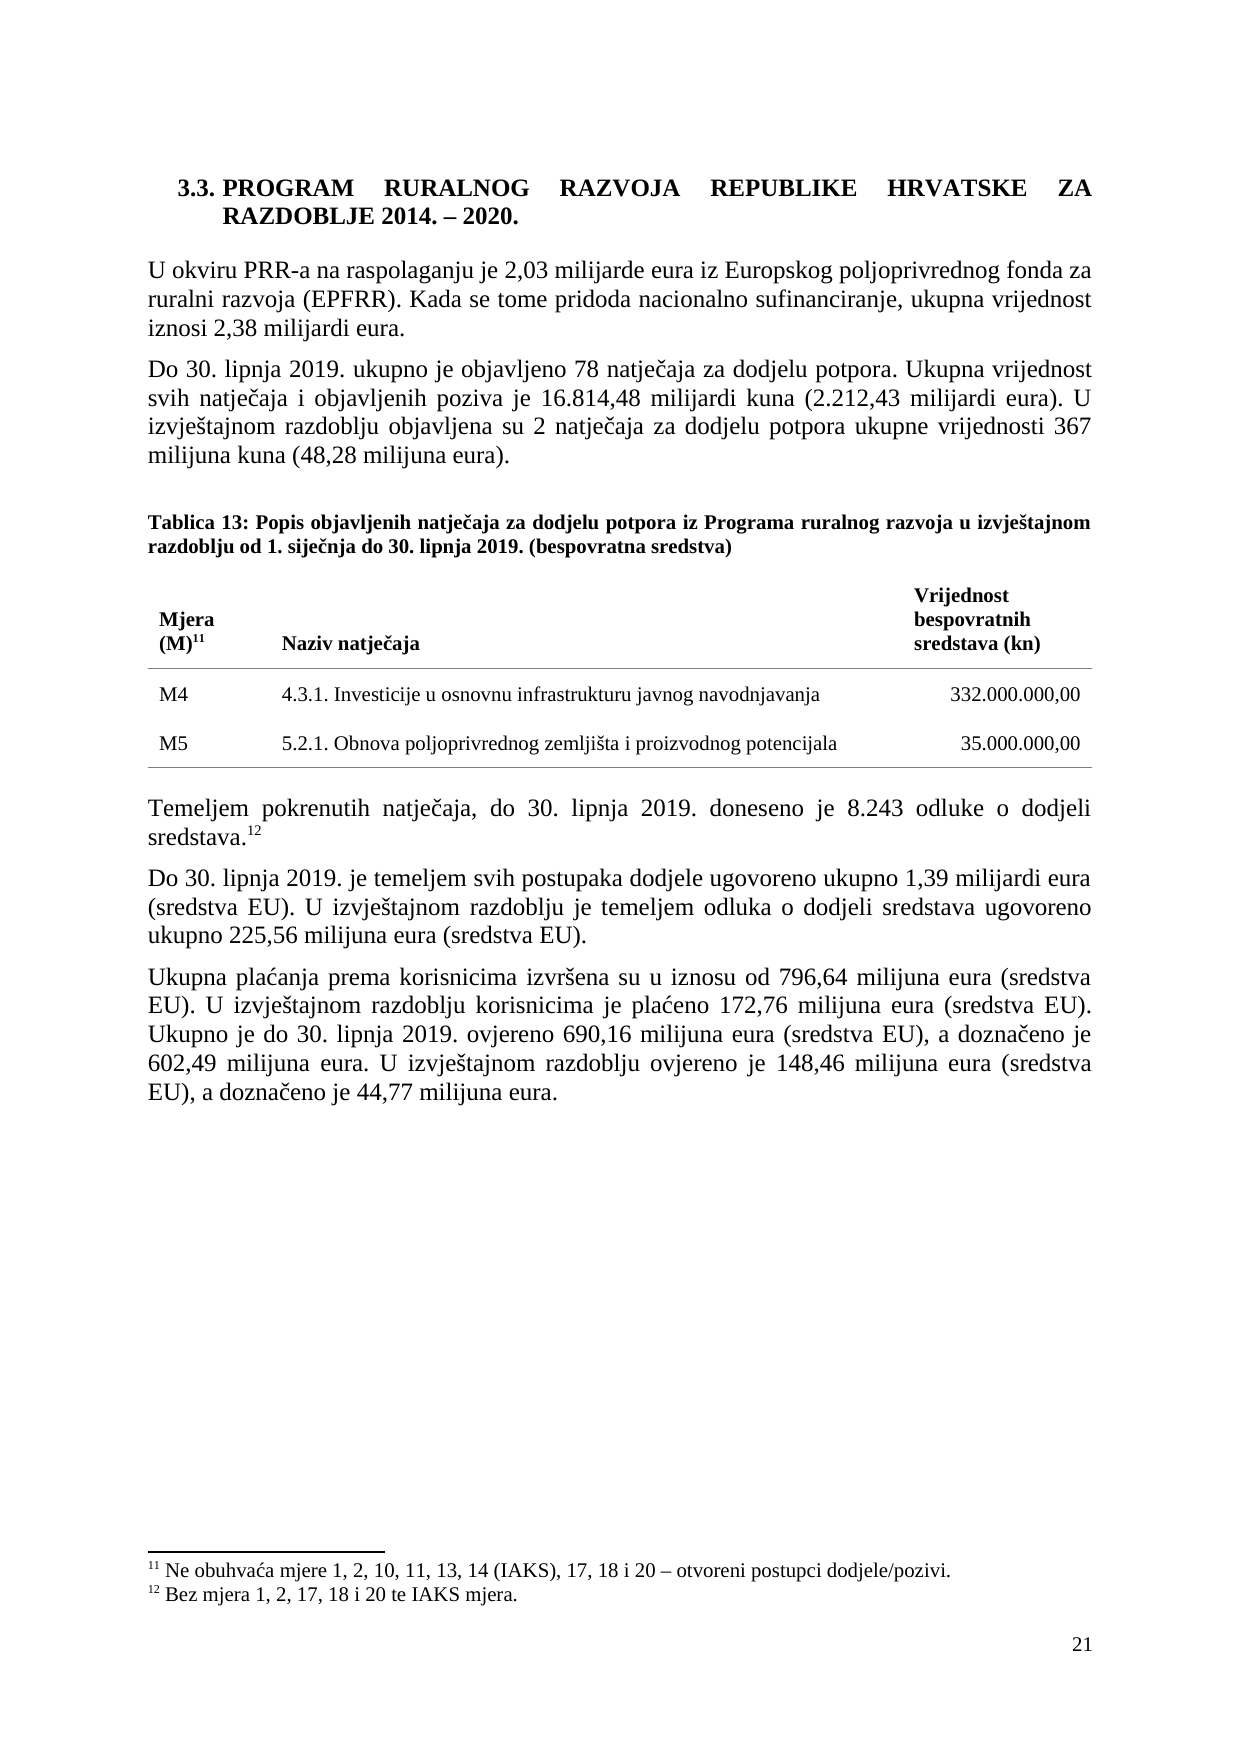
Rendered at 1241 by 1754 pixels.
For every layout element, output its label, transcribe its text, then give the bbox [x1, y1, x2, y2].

text Temeljem pokrenutih natječaja, do 30. lipnja 2019. doneseno je 8.243 odluke o dodjeli sredstava. [148, 793, 1093, 851]
table_cell 4.3.1. Investicije u osnovnu infrastrukturu javnog navodnjavanja [270, 669, 903, 718]
table_header Naziv natječaja [270, 571, 903, 668]
table_header Mjera (M) [148, 571, 270, 668]
table_cell 332.000.000,00 [903, 669, 1092, 718]
subtitle PROGRAM RURALNOG RAZVOJA REPUBLIKE HRVATSKE ZA RAZDOBLJE 2014. – 2020. [177, 173, 1093, 230]
text Tablica 13: Popis objavljenih natječaja za dodjelu potpora iz Programa ruralnog razvoja u izvještajnom razdoblju od 1. siječnja do 30. lipnja 2019. (bespovratna sredstva) [148, 510, 1093, 558]
table_cell M4 [148, 669, 270, 718]
text Do 30. lipnja 2019. je temeljem svih postupaka dodjele ugovoreno ukupno 1,39 milijardi eura (sredstva EU). U izvještajnom razdoblju je temeljem odluka o dodjeli sredstava ugovoreno ukupno 225,56 milijuna eura (sredstva EU). [148, 863, 1093, 949]
table_cell 35.000.000,00 [903, 718, 1092, 767]
text Do 30. lipnja 2019. ukupno je objavljeno 78 natječaja za dodjelu potpora. Ukupna vrijednost svih natječaja i objavljenih poziva je 16.814,48 milijardi kuna (2.212,43 milijardi eura). U izvještajnom razdoblju objavljena su 2 natječaja za dodjelu potpora ukupne vrijednosti 367 milijuna kuna (48,28 milijuna eura). [148, 354, 1093, 469]
table_cell 5.2.1. Obnova poljoprivrednog zemljišta i proizvodnog potencijala [270, 718, 903, 767]
text Ukupna plaćanja prema korisnicima izvršena su u iznosu od 796,64 milijuna eura (sredstva EU). U izvještajnom razdoblju korisnicima je plaćeno 172,76 milijuna eura (sredstva EU). Ukupno je do 30. lipnja 2019. ovjereno 690,16 milijuna eura (sredstva EU), a doznačeno je 602,49 milijuna eura. U izvještajnom razdoblju ovjereno je 148,46 milijuna eura (sredstva EU), a doznačeno je 44,77 milijuna eura. [148, 962, 1093, 1106]
text U okviru PRR-a na raspolaganju je 2,03 milijarde eura iz Europskog poljoprivrednog fonda za ruralni razvoja (EPFRR). Kada se tome pridoda nacionalno sufinanciranje, ukupna vrijednost iznosi 2,38 milijardi eura. [148, 255, 1093, 341]
table_cell M5 [148, 718, 270, 767]
table_header Vrijednost bespovratnih sredstava (kn) [903, 571, 1092, 668]
